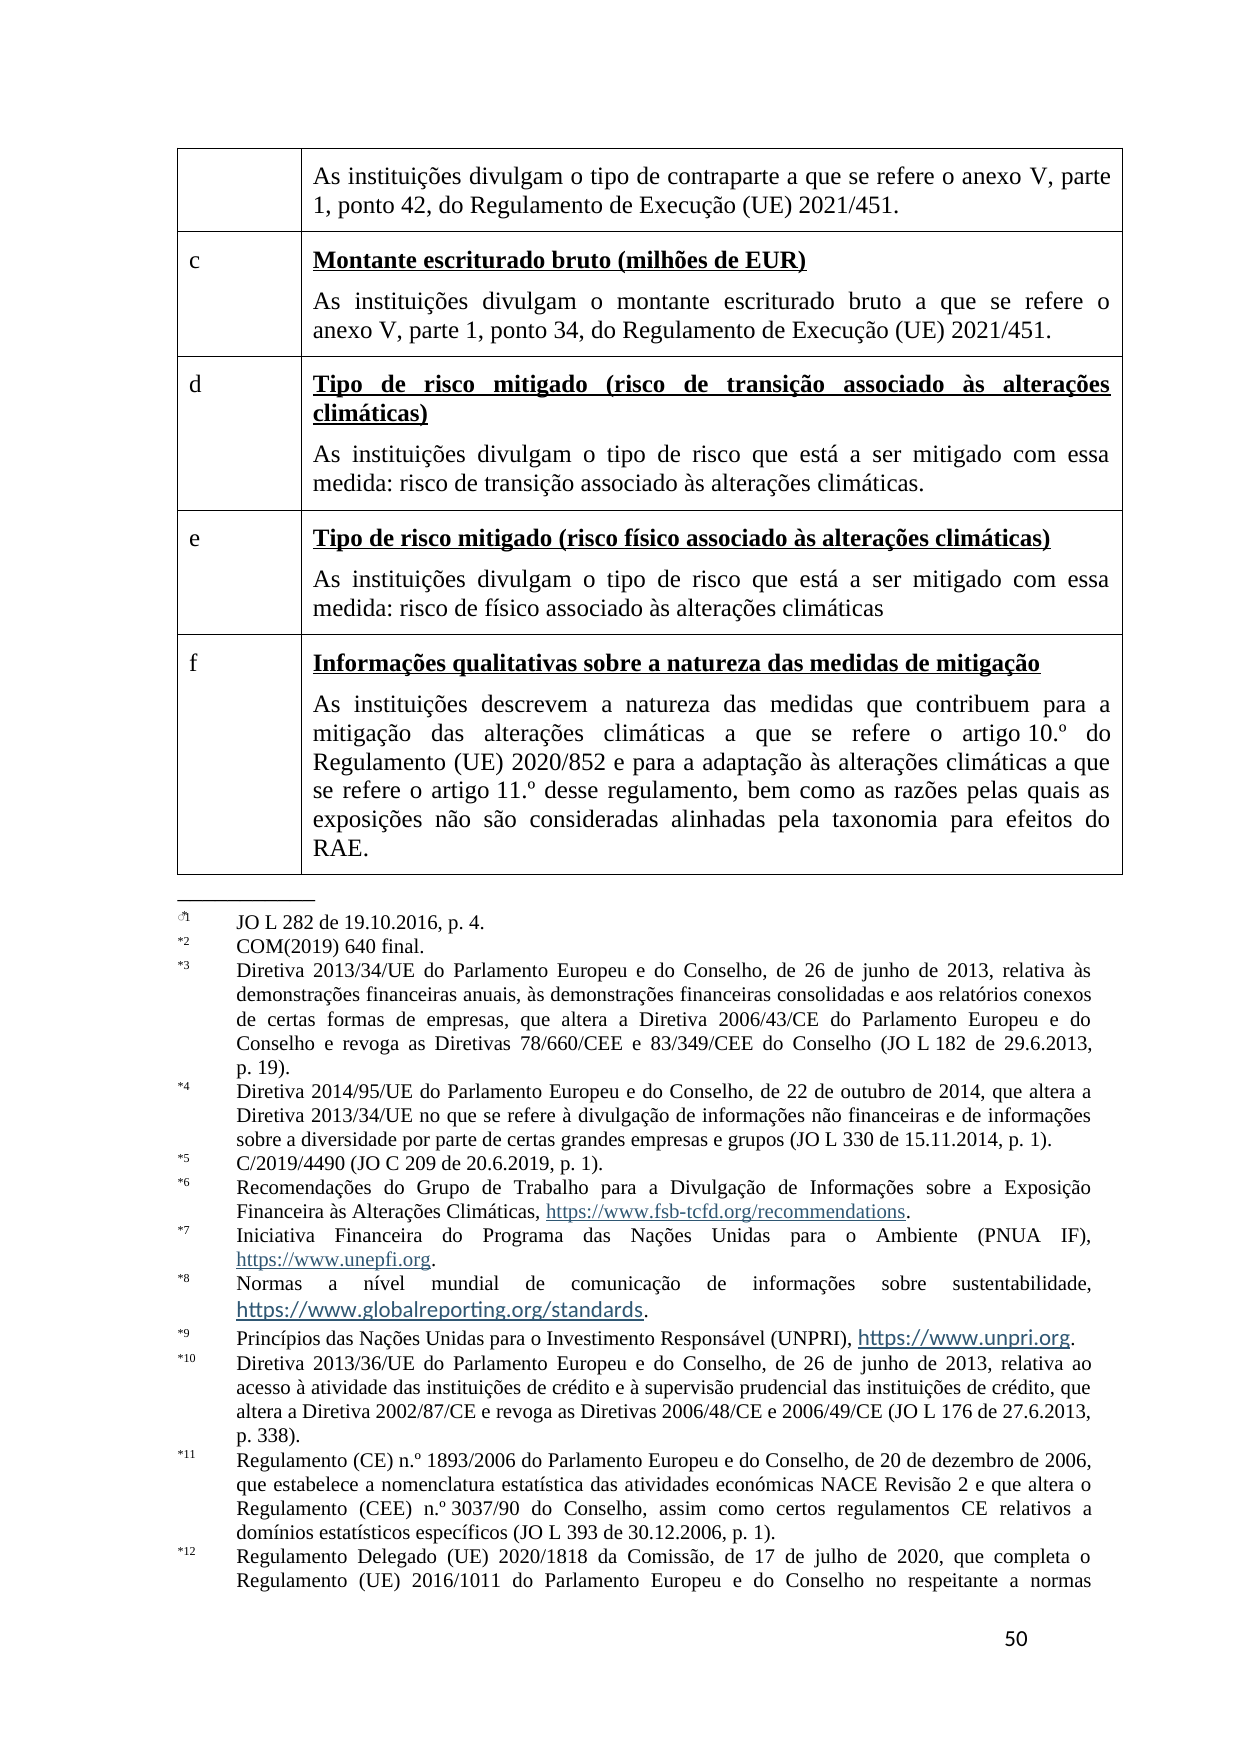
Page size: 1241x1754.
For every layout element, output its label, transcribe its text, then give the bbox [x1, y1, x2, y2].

text ___________ [177, 875, 1092, 904]
table_cell Tipo de risco mitigado (risco físico associado às alterações climáticas) As instituições divulgam o tipo de risco que está a ser mitigado com essa medida: risco de físico associado às alterações climáticas [302, 511, 1122, 634]
table_cell Informações qualitativas sobre a natureza das medidas de mitigação As instituições descrevem a natureza das medidas que contribuem para a mitigação das alterações climáticas a que se refere o artigo 10.º do Regulamento (UE) 2020/852 e para a adaptação às alterações climáticas a que se refere o artigo 11.º desse regulamento, bem como as razões pelas quais as exposições não são consideradas alinhadas pela taxonomia para efeitos do RAE. [302, 635, 1122, 874]
table_cell f [178, 635, 301, 874]
text *3 Diretiva 2013/34/UE do Parlamento Europeu e do Conselho, de 26 de junho de 2013, relativa às demonstrações financeiras anuais, às demonstrações financeiras consolidadas e aos relatórios conexos de certas formas de empresas, que altera a Diretiva 2006/43/CE do Parlamento Europeu e do Conselho e revoga as Diretivas 78/660/CEE e 83/349/CEE do Conselho (JO L 182 de 29.6.2013, p. 19). [177, 958, 1092, 1079]
text *2 COM(2019) 640 final. [177, 934, 1092, 958]
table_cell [302, 149, 1122, 231]
text *7 Iniciativa Financeira do Programa das Nações Unidas para o Ambiente (PNUA IF), https://www.unepfi.org. [177, 1223, 1092, 1271]
text *11 Regulamento (CE) n.º 1893/2006 do Parlamento Europeu e do Conselho, de 20 de dezembro de 2006, que estabelece a nomenclatura estatística das atividades económicas NACE Revisão 2 e que altera o Regulamento (CEE) n.º 3037/90 do Conselho, assim como certos regulamentos CE relativos a domínios estatísticos específicos (JO L 393 de 30.12.2006, p. 1). [177, 1447, 1092, 1544]
text *4 Diretiva 2014/95/UE do Parlamento Europeu e do Conselho, de 22 de outubro de 2014, que altera a Diretiva 2013/34/UE no que se refere à divulgação de informações não financeiras e de informações sobre a diversidade por parte de certas grandes empresas e grupos (JO L 330 de 15.11.2014, p. 1). [177, 1079, 1092, 1151]
text ⃰1 JO L 282 de 19.10.2016, p. 4. [177, 910, 1092, 934]
text *6 Recomendações do Grupo de Trabalho para a Divulgação de Informações sobre a Exposição Financeira às Alterações Climáticas, https://www.fsb-tcfd.org/recommendations. [177, 1175, 1092, 1223]
table_cell e [178, 511, 301, 634]
table_cell b [178, 149, 301, 231]
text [177, 1544, 1092, 1592]
text *9 Princípios das Nações Unidas para o Investimento Responsável (UNPRI), https://www.unpri.org. [177, 1323, 1092, 1351]
table_cell Tipo de risco mitigado (risco de transição associado às alterações climáticas) As instituições divulgam o tipo de risco que está a ser mitigado com essa medida: risco de transição associado às alterações climáticas. [302, 357, 1122, 509]
text *10 Diretiva 2013/36/UE do Parlamento Europeu e do Conselho, de 26 de junho de 2013, relativa ao acesso à atividade das instituições de crédito e à supervisão prudencial das instituições de crédito, que altera a Diretiva 2002/87/CE e revoga as Diretivas 2006/48/CE e 2006/49/CE (JO L 176 de 27.6.2013, p. 338). [177, 1351, 1092, 1447]
table_cell d [178, 357, 301, 509]
text *8 Normas a nível mundial de comunicação de informações sobre sustentabilidade, https://www.globalreporting.org/standards. [177, 1271, 1092, 1323]
text *5 C/2019/4490 (JO C 209 de 20.6.2019, p. 1). [177, 1151, 1092, 1175]
table_cell Montante escriturado bruto (milhões de EUR) As instituições divulgam o montante escriturado bruto a que se refere o anexo V, parte 1, ponto 34, do Regulamento de Execução (UE) 2021/451. [302, 232, 1122, 356]
table_cell c [178, 232, 301, 356]
